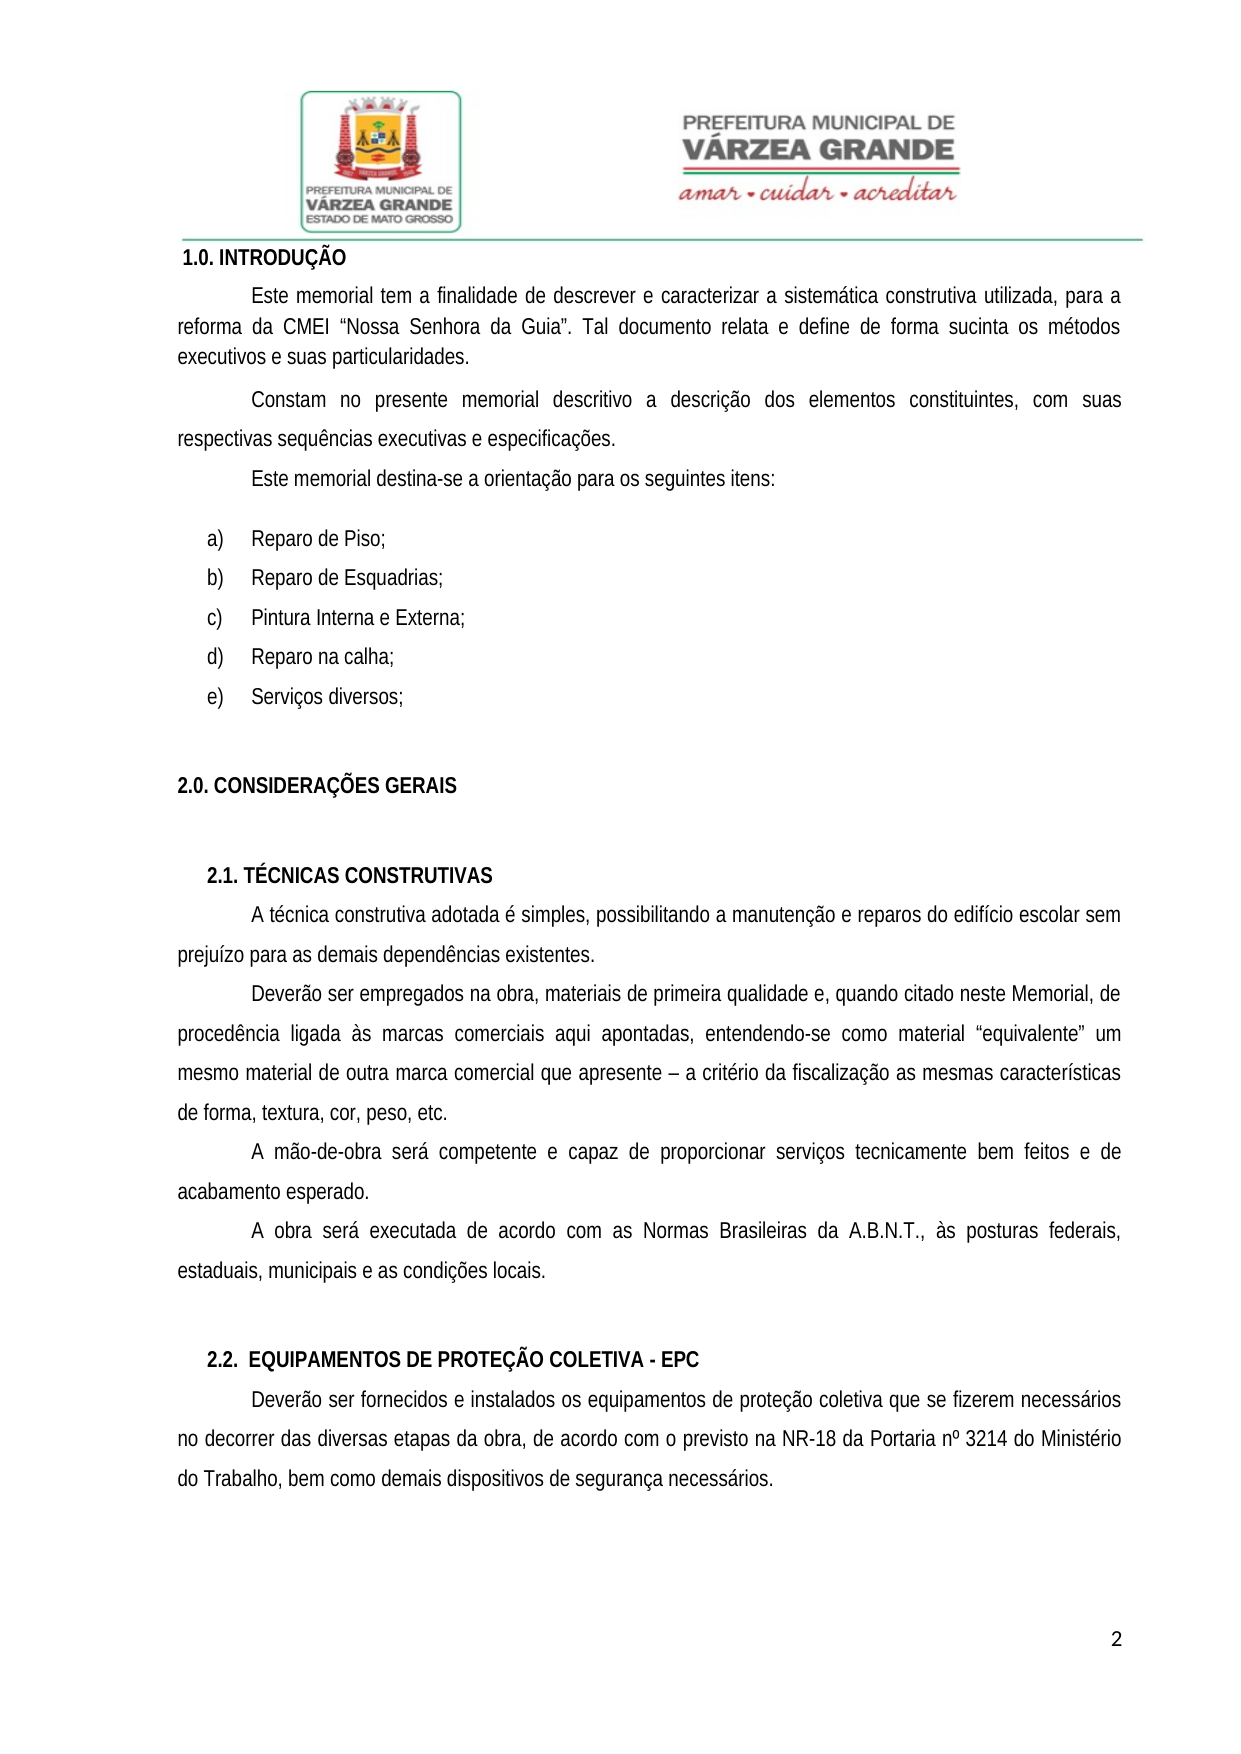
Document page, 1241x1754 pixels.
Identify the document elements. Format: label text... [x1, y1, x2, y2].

text Constam no presente memorial descritivo a descrição dos elementos constituintes, com suas respectivas sequências executivas e especificações. [177, 386, 1122, 451]
list Reparo na calha; [177, 643, 1122, 670]
text Este memorial tem a finalidade de descrever e caracterizar a sistemática construtiva utilizada, para a reforma da CMEI “Nossa Senhora da Guia”. Tal documento relata e define de forma sucinta os métodos executivos e suas particularidades. [177, 282, 1122, 369]
list A técnica construtiva adotada é simples, possibilitando a manutenção e reparos do edifício escolar sem prejuízo para as demais dependências existentes. [177, 901, 1122, 967]
list Reparo de Piso; [177, 525, 1122, 551]
subtitle 2.1. TÉCNICAS CONSTRUTIVAS [177, 862, 1122, 888]
list Deverão ser empregados na obra, materiais de primeira qualidade e, quando citado neste Memorial, de procedência ligada às marcas comerciais aqui apontadas, entendendo-se como material “equivalente” um mesmo material de outra marca comercial que apresente – a critério da fiscalização as mesmas características de forma, textura, cor, peso, etc. [177, 980, 1122, 1125]
text 1.0. INTRODUÇÃO [177, 244, 1122, 270]
list A obra será executada de acordo com as Normas Brasileiras da A.B.N.T., às posturas federais, estaduais, municipais e as condições locais. [177, 1217, 1122, 1283]
subtitle 2.2. EQUIPAMENTOS DE PROTEÇÃO COLETIVA - EPC [177, 1346, 1122, 1372]
list Pintura Interna e Externa; [177, 604, 1122, 630]
list Deverão ser fornecidos e instalados os equipamentos de proteção coletiva que se fizerem necessários no decorrer das diversas etapas da obra, de acordo com o previsto na NR-18 da Portaria nº 3214 do Ministério do Trabalho, bem como demais dispositivos de segurança necessários. [177, 1386, 1122, 1491]
text Este memorial destina-se a orientação para os seguintes itens: [177, 464, 1122, 491]
list A mão-de-obra será competente e capaz de proporcionar serviços tecnicamente bem feitos e de acabamento esperado. [177, 1138, 1122, 1204]
subtitle 2.0. CONSIDERAÇÕES GERAIS [177, 772, 1122, 799]
picture [177, 73, 1147, 244]
list Serviços diversos; [177, 683, 1122, 709]
list Reparo de Esquadrias; [177, 564, 1122, 591]
